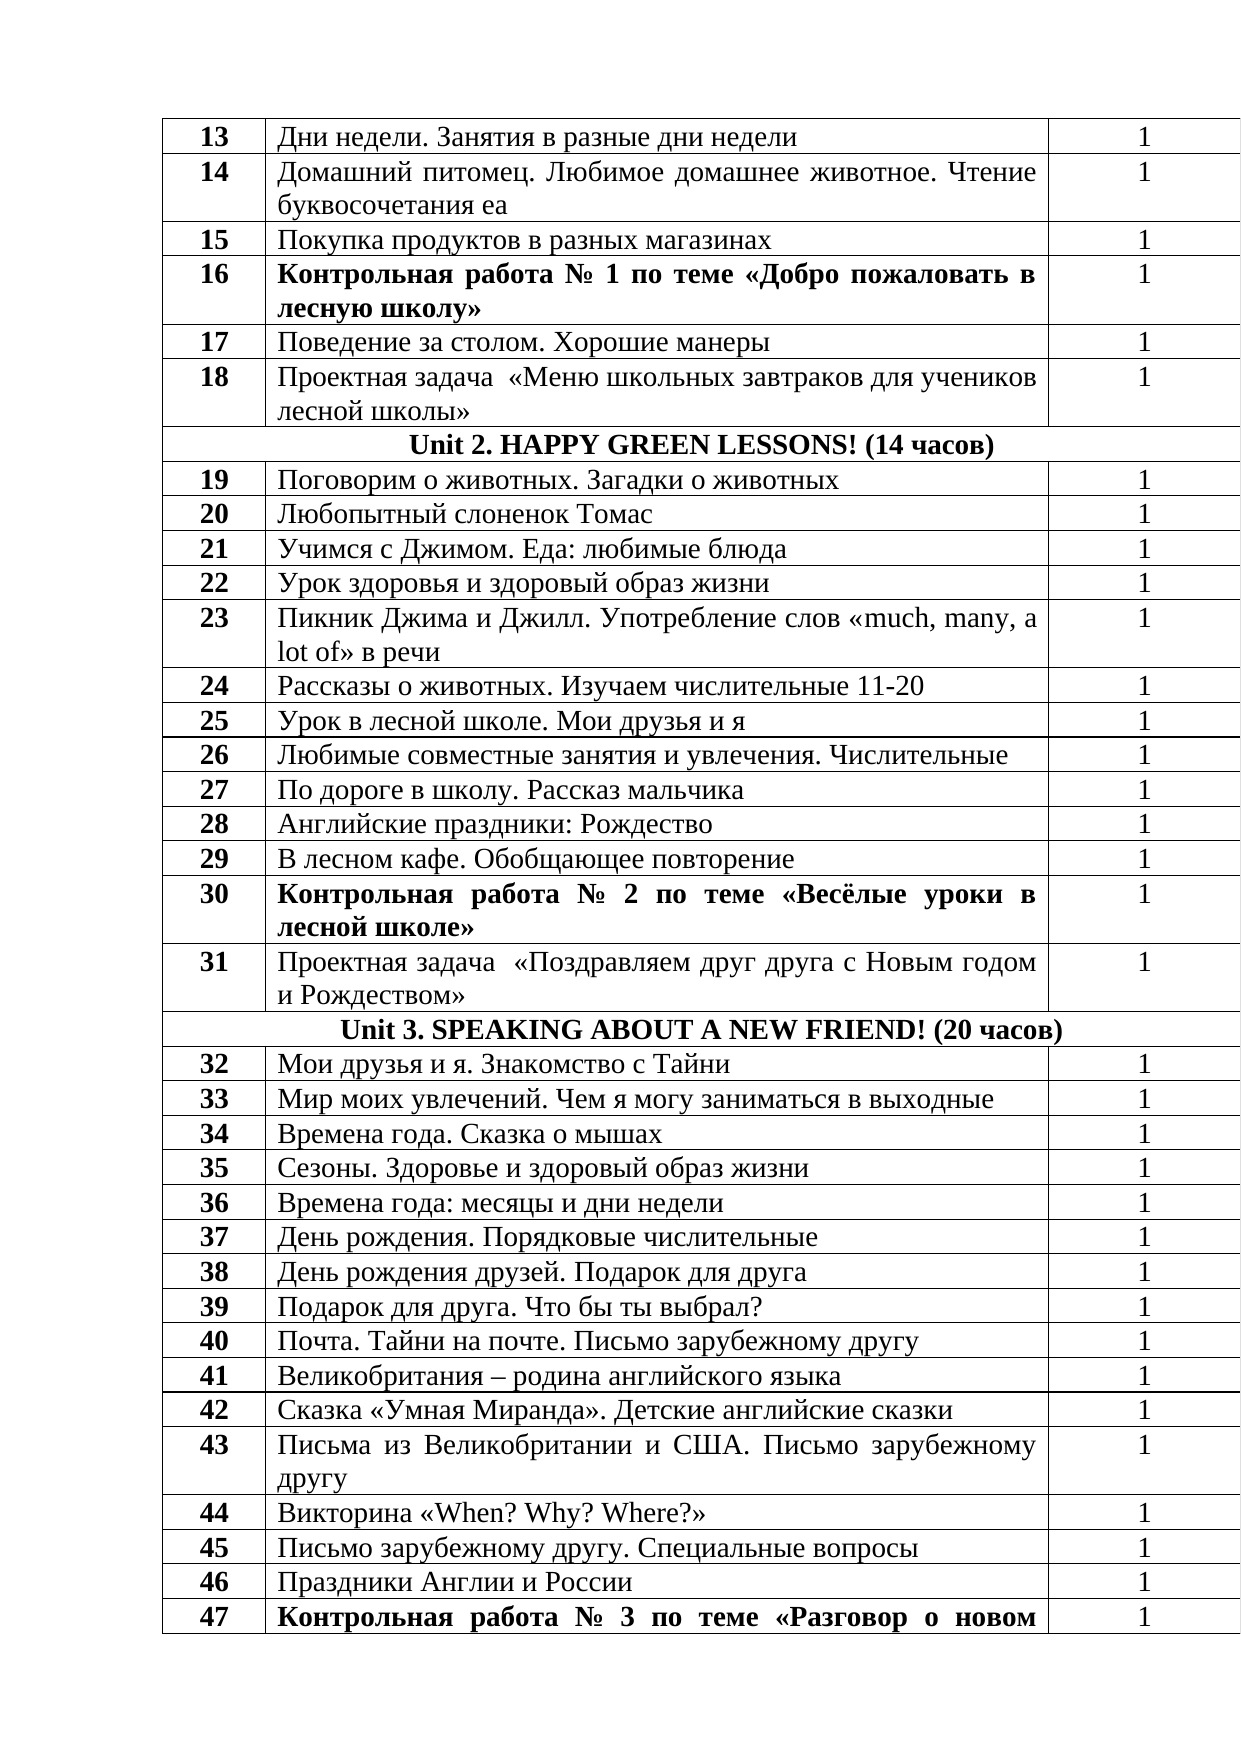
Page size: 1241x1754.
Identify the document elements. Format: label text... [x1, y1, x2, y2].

table_cell 36 [163, 1185, 265, 1218]
table_cell 1 [1049, 841, 1240, 875]
table_cell 31 [163, 944, 265, 1011]
table_cell 18 [163, 359, 265, 426]
table_cell 1 [1049, 359, 1240, 426]
table_cell Пикник Джима и Джилл. Употребление слов «much, many, a lot of» в речи [266, 600, 1048, 667]
table_cell 1 [1049, 1427, 1240, 1494]
table_cell 1 [1049, 944, 1240, 1011]
table_cell Времена года. Сказка о мышах [266, 1116, 1048, 1149]
table_cell 1 [1049, 496, 1240, 530]
table_cell Контрольная работа № 1 по теме «Добро пожаловать в лесную школу» [266, 256, 1048, 323]
table_cell 29 [163, 841, 265, 875]
table_cell 1 [1049, 807, 1240, 840]
table_cell 25 [163, 703, 265, 736]
table_cell Почта. Тайни на почте. Письмо зарубежному другу [266, 1323, 1048, 1357]
table_cell 1 [1049, 222, 1240, 255]
table_cell Домашний питомец. Любимое домашнее животное. Чтение буквосочетания еа [266, 154, 1048, 221]
table_cell 28 [163, 807, 265, 840]
table_cell 46 [163, 1564, 265, 1598]
table_cell 1 [1049, 462, 1240, 495]
table_cell Урок здоровья и здоровый образ жизни [266, 566, 1048, 599]
table_cell Праздники Англии и России [266, 1564, 1048, 1598]
table_cell Поведение за столом. Хорошие манеры [266, 325, 1048, 358]
table_cell 1 [1049, 154, 1240, 221]
table_cell 20 [163, 496, 265, 530]
table_cell Мои друзья и я. Знакомство с Тайни [266, 1047, 1048, 1080]
table_cell 1 [1049, 600, 1240, 667]
table_cell 23 [163, 600, 265, 667]
table_cell 1 [1049, 1185, 1240, 1218]
table_cell Любимые совместные занятия и увлечения. Числительные [266, 738, 1048, 771]
table_cell 1 [1049, 1220, 1240, 1253]
table_cell 1 [1049, 325, 1240, 358]
table_cell 1 [1049, 1047, 1240, 1080]
table_cell 33 [163, 1081, 265, 1115]
table_cell 1 [1049, 1358, 1240, 1391]
table_cell 30 [163, 876, 265, 943]
table_cell Письма из Великобритании и США. Письмо зарубежному другу [266, 1427, 1048, 1494]
table_cell По дороге в школу. Рассказ мальчика [266, 772, 1048, 806]
table_cell Английские праздники: Рождество [266, 807, 1048, 840]
table_cell 1 [1049, 1289, 1240, 1322]
table_cell 1 [1049, 772, 1240, 806]
table_cell Великобритания – родина английского языка [266, 1358, 1048, 1391]
table_cell Учимся с Джимом. Еда: любимые блюда [266, 531, 1048, 564]
table_cell 13 [163, 119, 265, 153]
table_cell Мир моих увлечений. Чем я могу заниматься в выходные [266, 1081, 1048, 1115]
table_cell 39 [163, 1289, 265, 1322]
table_cell 1 [1049, 1150, 1240, 1184]
table_cell Викторина «When? Why? Where?» [266, 1495, 1048, 1529]
table_cell 26 [163, 738, 265, 771]
table_cell 37 [163, 1220, 265, 1253]
table_cell Подарок для друга. Что бы ты выбрал? [266, 1289, 1048, 1322]
table_cell 1 [1049, 668, 1240, 702]
table_cell В лесном кафе. Обобщающее повторение [266, 841, 1048, 875]
table_cell Unit 3. SPEAKING ABOUT A NEW FRIEND! (20 часов) [163, 1012, 1240, 1046]
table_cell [266, 1599, 1048, 1632]
table_cell Проектная задача «Поздравляем друг друга с Новым годом и Рождеством» [266, 944, 1048, 1011]
table_cell 34 [163, 1116, 265, 1149]
table_cell Сезоны. Здоровье и здоровый образ жизни [266, 1150, 1048, 1184]
table_cell 17 [163, 325, 265, 358]
table_cell 32 [163, 1047, 265, 1080]
table_cell Контрольная работа № 2 по теме «Весёлые уроки в лесной школе» [266, 876, 1048, 943]
table_cell День рождения. Порядковые числительные [266, 1220, 1048, 1253]
table_cell Рассказы о животных. Изучаем числительные 11-20 [266, 668, 1048, 702]
table_cell 1 [1049, 1495, 1240, 1529]
table_cell Любопытный слоненок Томас [266, 496, 1048, 530]
table_cell Времена года: месяцы и дни недели [266, 1185, 1048, 1218]
table_cell 21 [163, 531, 265, 564]
table_cell 15 [163, 222, 265, 255]
table_cell 1 [1049, 256, 1240, 323]
table_cell 1 [1049, 703, 1240, 736]
table_cell 1 [1049, 1081, 1240, 1115]
table_cell Поговорим о животных. Загадки о животных [266, 462, 1048, 495]
table_cell 45 [163, 1530, 265, 1563]
table_cell День рождения друзей. Подарок для друга [266, 1254, 1048, 1288]
table_cell Дни недели. Занятия в разные дни недели [266, 119, 1048, 153]
table_cell 47 [163, 1599, 265, 1632]
table_cell 1 [1049, 1116, 1240, 1149]
table_cell 1 [1049, 531, 1240, 564]
table_cell 1 [1049, 1393, 1240, 1426]
table_cell 27 [163, 772, 265, 806]
table_cell 43 [163, 1427, 265, 1494]
table_cell Проектная задача «Меню школьных завтраков для учеников лесной школы» [266, 359, 1048, 426]
table_cell 24 [163, 668, 265, 702]
table_cell 44 [163, 1495, 265, 1529]
table_cell 1 [1049, 1323, 1240, 1357]
table_cell 22 [163, 566, 265, 599]
table_cell 1 [1049, 1599, 1240, 1632]
table_cell 1 [1049, 1564, 1240, 1598]
table_cell Письмо зарубежному другу. Специальные вопросы [266, 1530, 1048, 1563]
table_cell Урок в лесной школе. Мои друзья и я [266, 703, 1048, 736]
table_cell 1 [1049, 1530, 1240, 1563]
table_cell Unit 2. HAPPY GREEN LESSONS! (14 часов) [163, 427, 1240, 461]
table_cell 1 [1049, 566, 1240, 599]
table_cell Сказка «Умная Миранда». Детские английские сказки [266, 1393, 1048, 1426]
table_cell 14 [163, 154, 265, 221]
table_cell 1 [1049, 738, 1240, 771]
table_cell 19 [163, 462, 265, 495]
table_cell 42 [163, 1393, 265, 1426]
table_cell 1 [1049, 119, 1240, 153]
table_cell 35 [163, 1150, 265, 1184]
table_cell 41 [163, 1358, 265, 1391]
table_cell 1 [1049, 1254, 1240, 1288]
table_cell 40 [163, 1323, 265, 1357]
table_cell 16 [163, 256, 265, 323]
table_cell 38 [163, 1254, 265, 1288]
table_cell Покупка продуктов в разных магазинах [266, 222, 1048, 255]
table_cell 1 [1049, 876, 1240, 943]
